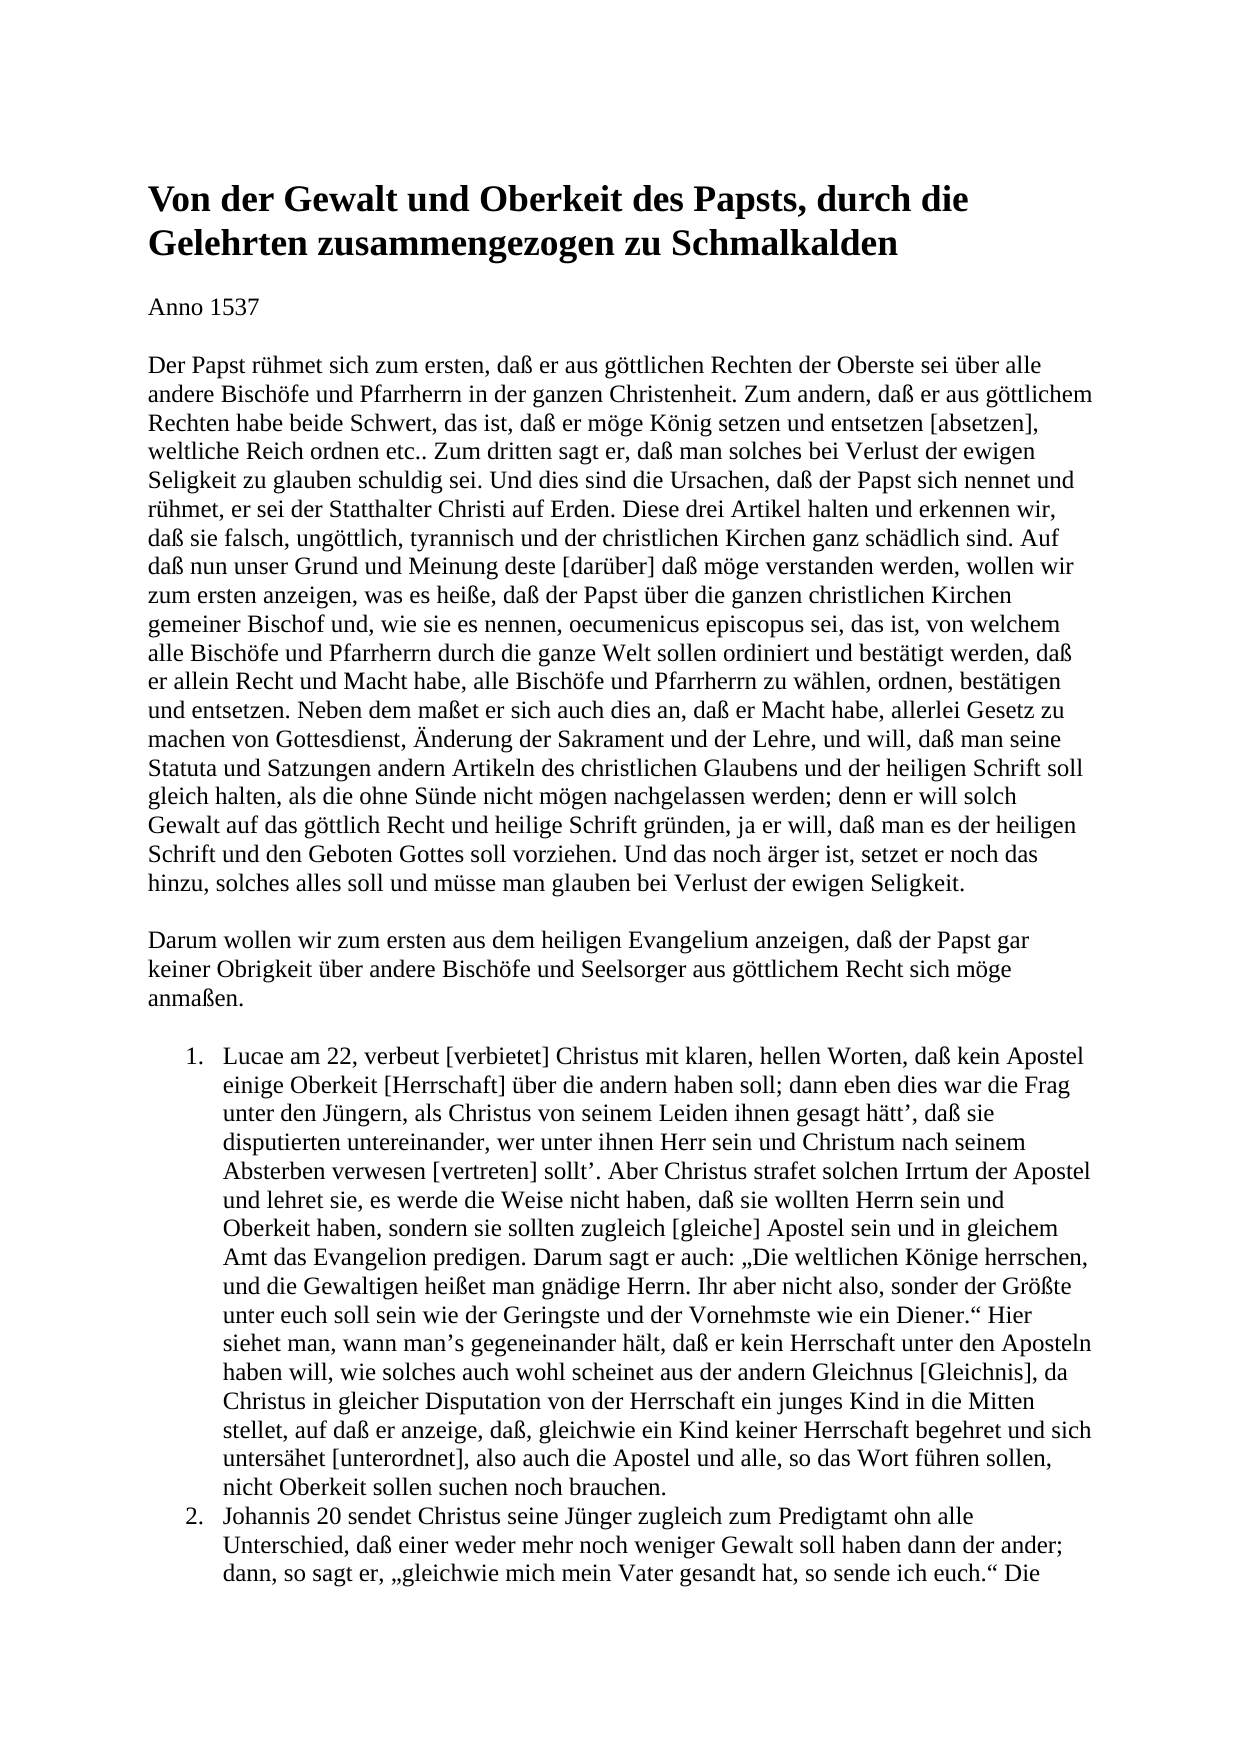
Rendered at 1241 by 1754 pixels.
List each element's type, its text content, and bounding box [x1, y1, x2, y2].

text Der Papst rühmet sich zum ersten, daß er aus göttlichen Rechten der Oberste sei über alle andere Bischöfe und Pfarrherrn in der ganzen Christenheit. Zum andern, daß er aus göttlichem Rechten habe beide Schwert, das ist, daß er möge König setzen und entsetzen [absetzen], weltliche Reich ordnen etc.. Zum dritten sagt er, daß man solches bei Verlust der ewigen Seligkeit zu glauben schuldig sei. Und dies sind die Ursachen, daß der Papst sich nennet und rühmet, er sei der Statthalter Christi auf Erden. Diese drei Artikel halten und erkennen wir, daß sie falsch, ungöttlich, tyrannisch und der christlichen Kirchen ganz schädlich sind. Auf daß nun unser Grund und Meinung deste [darüber] daß möge verstanden werden, wollen wir zum ersten anzeigen, was es heiße, daß der Papst über die ganzen christlichen Kirchen gemeiner Bischof und, wie sie es nennen, oecumenicus episcopus sei, das ist, von welchem alle Bischöfe und Pfarrherrn durch die ganze Welt sollen ordiniert und bestätigt werden, daß er allein Recht und Macht habe, alle Bischöfe und Pfarrherrn zu wählen, ordnen, bestätigen und entsetzen. Neben dem maßet er sich auch dies an, daß er Macht habe, allerlei Gesetz zu machen von Gottesdienst, Änderung der Sakrament und der Lehre, und will, daß man seine Statuta und Satzungen andern Artikeln des christlichen Glaubens und der heiligen Schrift soll gleich halten, als die ohne Sünde nicht mögen nachgelassen werden; denn er will solch Gewalt auf das göttlich Recht und heilige Schrift gründen, ja er will, daß man es der heiligen Schrift und den Geboten Gottes soll vorziehen. Und das noch ärger ist, setzet er noch das hinzu, solches alles soll und müsse man glauben bei Verlust der ewigen Seligkeit. [148, 350, 1093, 896]
subtitle Von der Gewalt und Oberkeit des Papsts, durch die Gelehrten zusammengezogen zu Schmalkalden [148, 177, 1093, 263]
text Anno 1537 [148, 292, 1093, 321]
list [185, 1530, 1093, 1616]
text Darum wollen wir zum ersten aus dem heiligen Evangelium anzeigen, daß der Papst gar keiner Obrigkeit über andere Bischöfe und Seelsorger aus göttlichem Recht sich möge anmaßen. [148, 926, 1093, 1012]
list Lucae am 22, verbeut [verbietet] Christus mit klaren, hellen Worten, daß kein Apostel einige Oberkeit [Herrschaft] über die andern haben soll; dann eben dies war die Frag unter den Jüngern, als Christus von seinem Leiden ihnen gesagt hätt’, daß sie disputierten untereinander, wer unter ihnen Herr sein und Christum nach seinem Absterben verwesen [vertreten] sollt’. Aber Christus strafet solchen Irrtum der Apostel und lehret sie, es werde die Weise nicht haben, daß sie wollten Herrn sein und Oberkeit haben, sondern sie sollten zugleich [gleiche] Apostel sein und in gleichem Amt das Evangelion predigen. Darum sagt er auch: „Die weltlichen Könige herrschen, und die Gewaltigen heißet man gnädige Herrn. Ihr aber nicht also, sonder der Größte unter euch soll sein wie der Geringste und der Vornehmste wie ein Diener.“ Hier siehet man, wann man’s gegeneinander hält, daß er kein Herrschaft unter den Aposteln haben will, wie solches auch wohl scheinet aus der andern Gleichnus [Gleichnis], da Christus in gleicher Disputation von der Herrschaft ein junges Kind in die Mitten stellet, auf daß er anzeige, daß, gleichwie ein Kind keiner Herrschaft begehret und sich untersähet [unterordnet], also auch die Apostel und alle, so das Wort führen sollen, nicht Oberkeit sollen suchen noch brauchen. [185, 1041, 1093, 1501]
